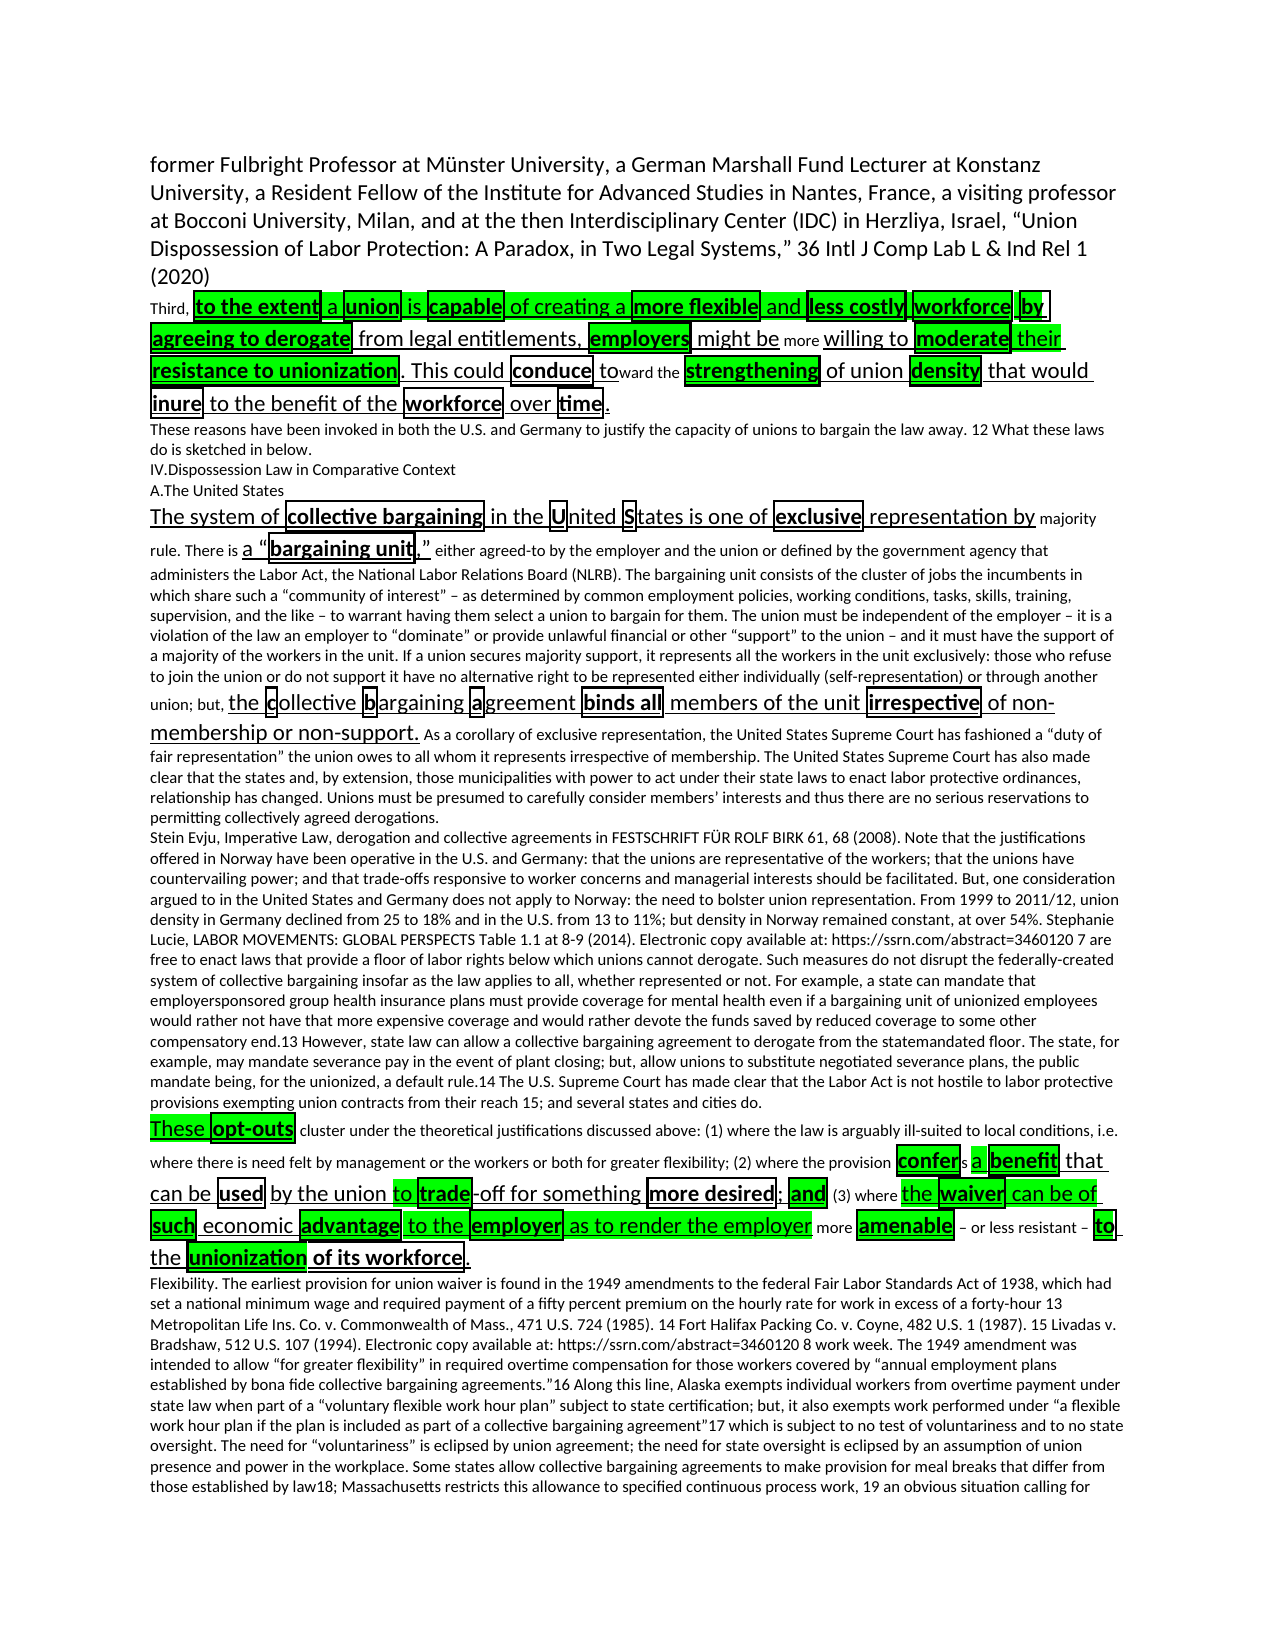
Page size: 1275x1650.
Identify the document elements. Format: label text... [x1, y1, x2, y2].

text Stein Evju, Imperative Law, derogation and collective agreements in FESTSCHRIFT FÜR ROLF BIRK 61, 68 (2008). Note that the justifications offered in Norway have been operative in the U.S. and Germany: that the unions are representative of the workers; that the unions have countervailing power; and that trade-offs responsive to worker concerns and managerial interests should be facilitated. But, one consideration argued to in the United States and Germany does not apply to Norway: the need to bolster union representation. From 1999 to 2011/12, union density in Germany declined from 25 to 18% and in the U.S. from 13 to 11%; but density in Norway remained constant, at over 54%. Stephanie Lucie, LABOR MOVEMENTS: GLOBAL PERSPECTS Table 1.1 at 8-9 (2014). Electronic copy available at: https://ssrn.com/abstract=3460120 7 are free to enact laws that provide a floor of labor rights below which unions cannot derogate. Such measures do not disrupt the federally-created system of collective bargaining insofar as the law applies to all, whether represented or not. For example, a state can mandate that employersponsored group health insurance plans must provide coverage for mental health even if a bargaining unit of unionized employees would rather not have that more expensive coverage and would rather devote the funds saved by reduced coverage to some other compensatory end.13 However, state law can allow a collective bargaining agreement to derogate from the statemandated floor. The state, for example, may mandate severance pay in the event of plant closing; but, allow unions to substitute negotiated severance plans, the public mandate being, for the unionized, a default rule.14 The U.S. Supreme Court has made clear that the Labor Act is not hostile to labor protective provisions exempting union contracts from their reach 15; and several states and cities do. [150, 828, 1125, 1112]
text The system of collective bargaining in the United States is one of exclusive representation by majority rule. There is a “bargaining unit,” either agreed-to by the employer and the union or defined by the government agency that administers the Labor Act, the National Labor Relations Board (NLRB). The bargaining unit consists of the cluster of jobs the incumbents in which share such a “community of interest” – as determined by common employment policies, working conditions, tasks, skills, training, supervision, and the like – to warrant having them select a union to bargain for them. The union must be independent of the employer – it is a violation of the law an employer to “dominate” or provide unlawful financial or other “support” to the union – and it must have the support of a majority of the workers in the unit. If a union secures majority support, it represents all the workers in the unit exclusively: those who refuse to join the union or do not support it have no alternative right to be represented either individually (self-representation) or through another union; but, the collective bargaining agreement binds all members of the unit irrespective of non-membership or non-support. As a corollary of exclusive representation, the United States Supreme Court has fashioned a “duty of fair representation” the union owes to all whom it represents irrespective of membership. The United States Supreme Court has also made clear that the states and, by extension, those municipalities with power to act under their state laws to enact labor protective ordinances, relationship has changed. Unions must be presumed to carefully consider members’ interests and thus there are no serious reservations to permitting collectively agreed derogations. [150, 500, 1125, 828]
text Third, to the extent a union is capable of creating a more flexible and less costly workforce by agreeing to derogate from legal entitlements, employers might be more willing to moderate their resistance to unionization. This could conduce toward the strengthening of union density that would inure to the benefit of the workforce over time. [594, 290, 1125, 419]
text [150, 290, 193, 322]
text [150, 1273, 1125, 1497]
text A.The United States [150, 480, 1125, 500]
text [150, 150, 1125, 290]
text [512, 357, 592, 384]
text These opt-outs cluster under the theoretical justifications discussed above: (1) where the law is arguably ill-suited to local conditions, i.e. where there is need felt by management or the workers or both for greater flexibility; (2) where the provision confers a benefit that can be used by the union to trade-off for something more desired; and (3) where the waiver can be of such economic advantage to the employer as to render the employer more amenable – or less resistant – to the unionization of its workforce. [150, 1112, 1125, 1273]
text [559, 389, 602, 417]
text IV.Dispossession Law in Comparative Context [150, 459, 1125, 480]
text These reasons have been invoked in both the U.S. and Germany to justify the capacity of unions to bargain the law away. 12 What these laws do is sketched in below. [150, 419, 1125, 459]
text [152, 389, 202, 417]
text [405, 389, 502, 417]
